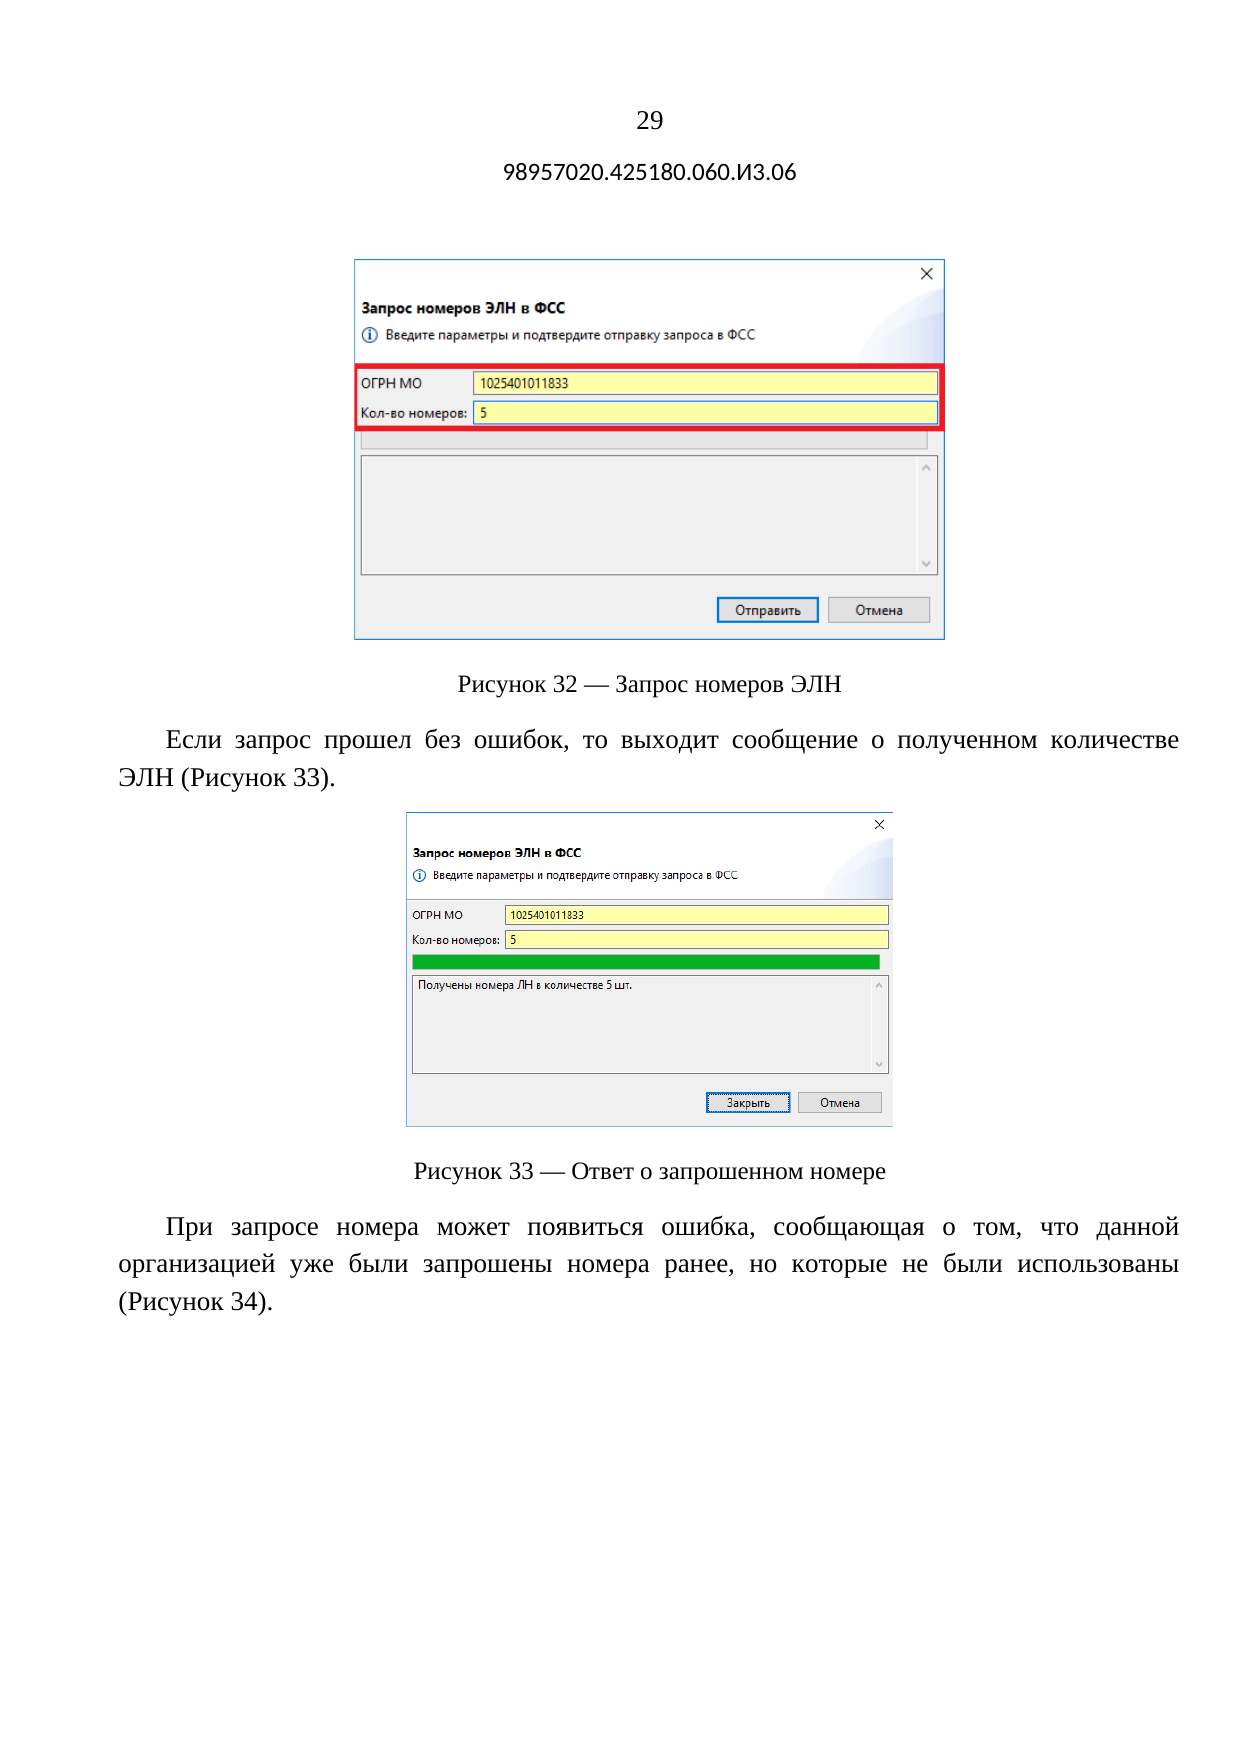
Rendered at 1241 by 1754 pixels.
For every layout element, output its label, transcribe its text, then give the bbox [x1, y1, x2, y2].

picture [406, 812, 893, 1127]
text Рисунок 32 — Запрос номеров ЭЛН [118, 661, 1181, 698]
picture [354, 259, 945, 640]
text При запросе номера может появиться ошибка, сообщающая о том, что данной организацией уже были запрошены номера ранее, но которые не были использованы (Рисунок 34). [118, 1204, 1181, 1316]
text Рисунок 33 — Ответ о запрошенном номере [118, 1147, 1181, 1185]
text Если запрос прошел без ошибок, то выходит сообщение о полученном количестве ЭЛН (Рисунок 33). [118, 717, 1181, 792]
